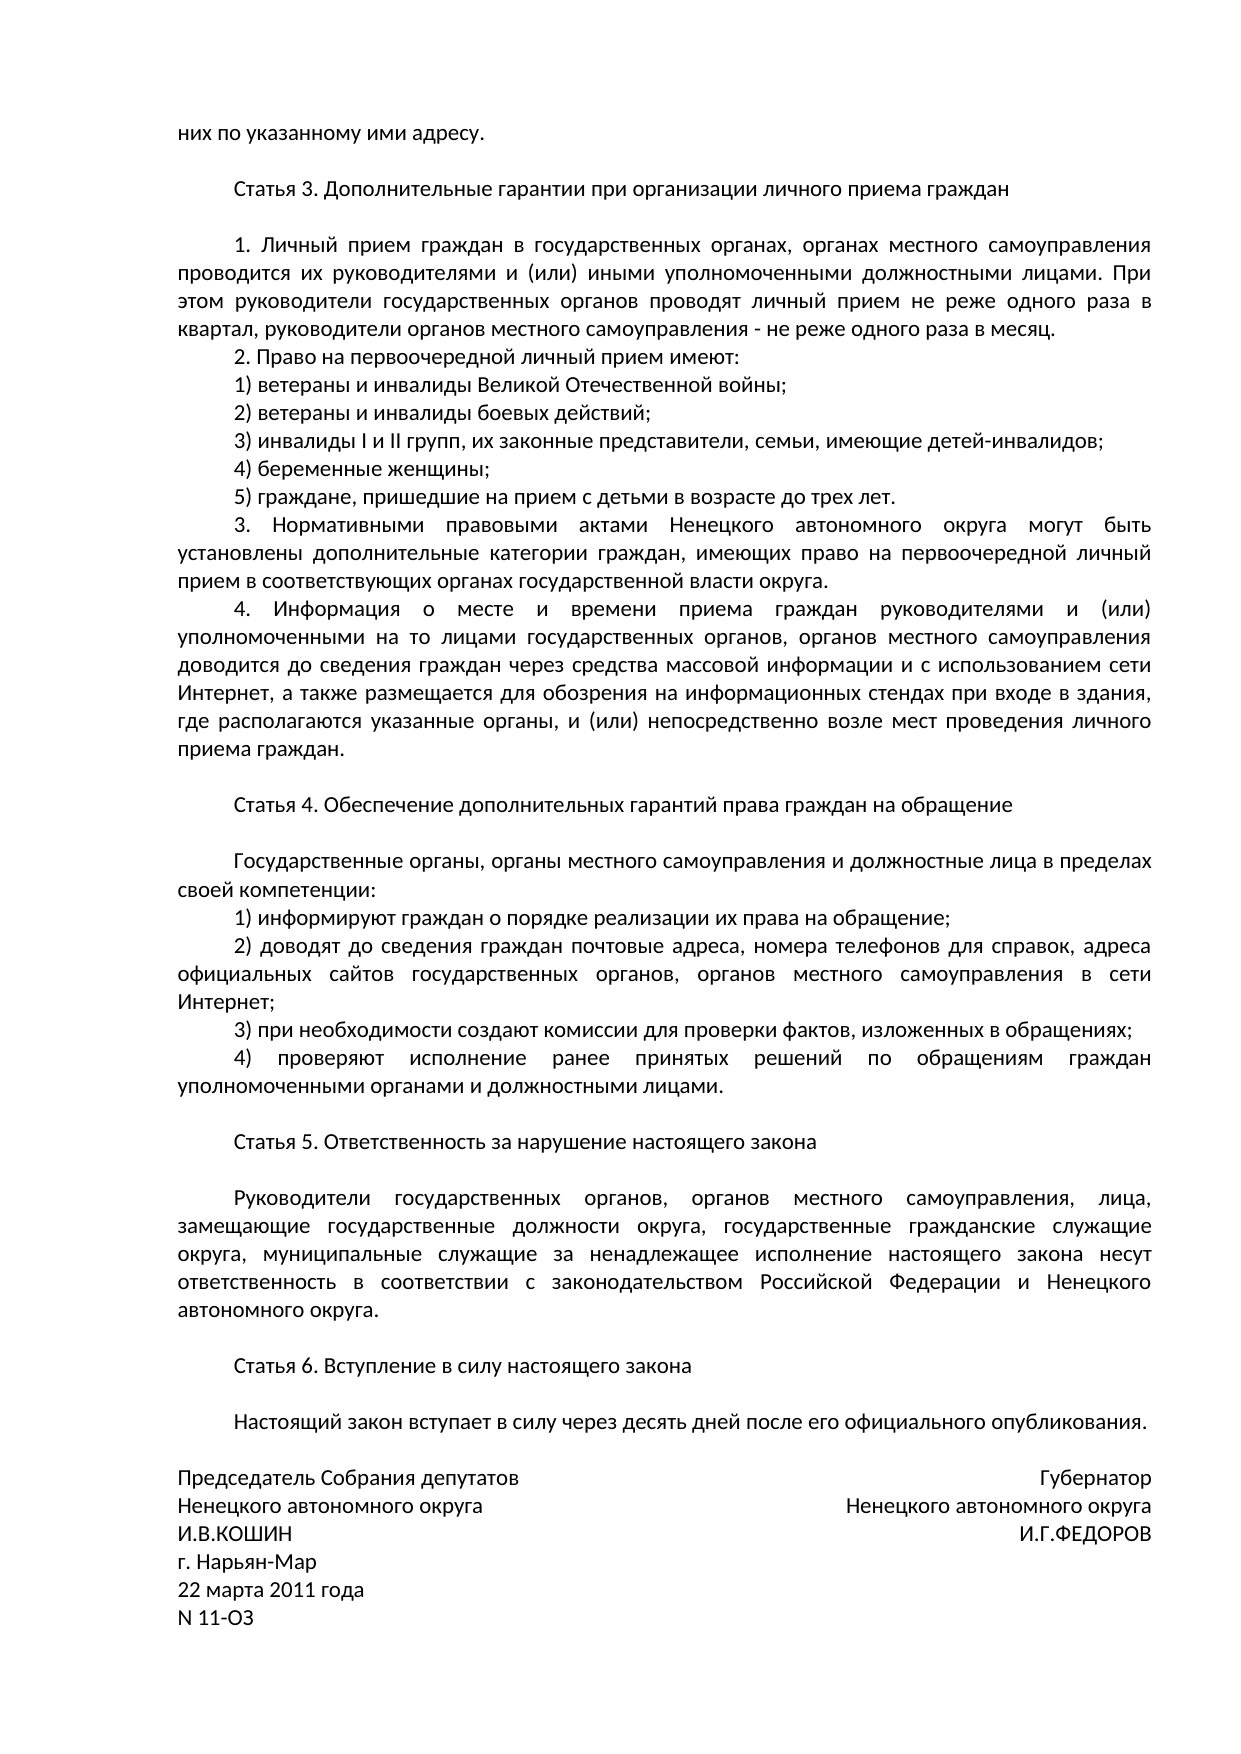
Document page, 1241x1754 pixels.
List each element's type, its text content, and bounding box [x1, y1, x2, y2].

text 2. Право на первоочередной личный прием имеют: [177, 342, 1152, 370]
text Статья 4. Обеспечение дополнительных гарантий права граждан на обращение [177, 791, 1152, 819]
text 3) инвалиды I и II групп, их законные представители, семьи, имеющие детей-инвалидов; [177, 426, 1152, 454]
text Статья 6. Вступление в силу настоящего закона [177, 1351, 1152, 1379]
table_header Председатель Собрания депутатов Ненецкого автономного округа И.В.КОШИН [177, 1463, 664, 1547]
text 22 марта 2011 года [177, 1575, 1152, 1603]
text 1) информируют граждан о порядке реализации их права на обращение; [177, 903, 1152, 931]
text Статья 5. Ответственность за нарушение настоящего закона [177, 1127, 1152, 1155]
text 5) граждане, пришедшие на прием с детьми в возрасте до трех лет. [177, 482, 1152, 510]
text Статья 3. Дополнительные гарантии при организации личного приема граждан [177, 174, 1152, 202]
text Настоящий закон вступает в силу через десять дней после его официального опубликования. [177, 1407, 1152, 1435]
text г. Нарьян-Мар [177, 1547, 1152, 1575]
text Государственные органы, органы местного самоуправления и должностные лица в пределах своей компетенции: [177, 847, 1152, 903]
text 1. Личный прием граждан в государственных органах, органах местного самоуправления проводится их руководителями и (или) иными уполномоченными должностными лицами. При этом руководители государственных органов проводят личный прием не реже одного раза в квартал, руководители органов местного самоуправления - не реже одного раза в месяц. [177, 230, 1152, 342]
text N 11-ОЗ [177, 1603, 1152, 1631]
text Руководители государственных органов, органов местного самоуправления, лица, замещающие государственные должности округа, государственные гражданские служащие округа, муниципальные служащие за ненадлежащее исполнение настоящего закона несут ответственность в соответствии с законодательством Российской Федерации и Ненецкого автономного округа. [177, 1183, 1152, 1323]
table_header Губернатор Ненецкого автономного округа И.Г.ФЕДОРОВ [664, 1463, 1152, 1547]
text 1) ветераны и инвалиды Великой Отечественной войны; [177, 370, 1152, 398]
text 3) при необходимости создают комиссии для проверки фактов, изложенных в обращениях; [177, 1015, 1152, 1043]
text 4. Информация о месте и времени приема граждан руководителями и (или) уполномоченными на то лицами государственных органов, органов местного самоуправления доводится до сведения граждан через средства массовой информации и с использованием сети Интернет, а также размещается для обозрения на информационных стендах при входе в здания, где располагаются указанные органы, и (или) непосредственно возле мест проведения личного приема граждан. [177, 594, 1152, 763]
text 3. Нормативными правовыми актами Ненецкого автономного округа могут быть установлены дополнительные категории граждан, имеющих право на первоочередной личный прием в соответствующих органах государственной власти округа. [177, 510, 1152, 594]
text 4) проверяют исполнение ранее принятых решений по обращениям граждан уполномоченными органами и должностными лицами. [177, 1043, 1152, 1099]
text 2) ветераны и инвалиды боевых действий; [177, 398, 1152, 426]
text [177, 118, 1152, 146]
text 2) доводят до сведения граждан почтовые адреса, номера телефонов для справок, адреса официальных сайтов государственных органов, органов местного самоуправления в сети Интернет; [177, 931, 1152, 1015]
text 4) беременные женщины; [177, 454, 1152, 482]
